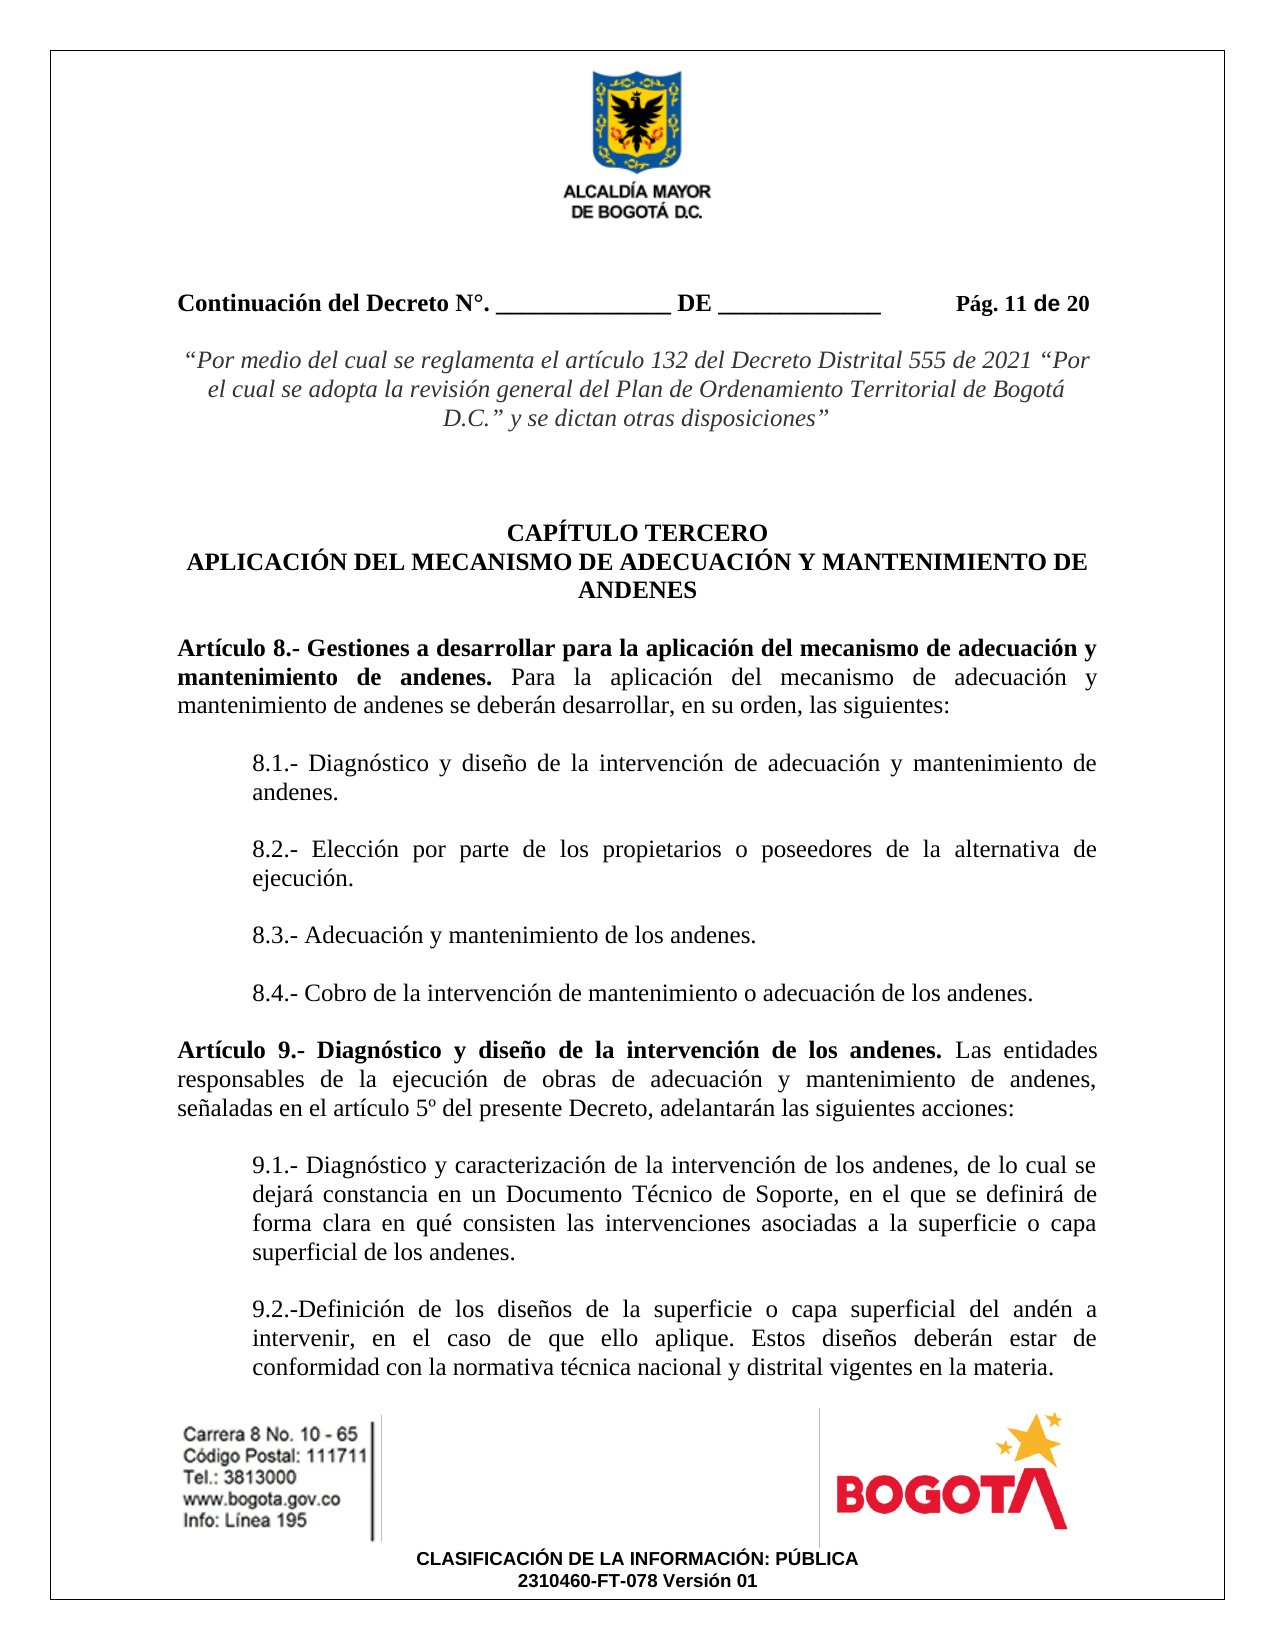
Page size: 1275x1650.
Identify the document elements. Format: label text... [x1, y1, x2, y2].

text Artículo 9.- Diagnóstico y diseño de la intervención de los andenes. Las entidades responsables de la ejecución de obras de adecuación y mantenimiento de andenes, señaladas en el artículo 5º del presente Decreto, adelantarán las siguientes acciones: [177, 1035, 1098, 1122]
text CAPÍTULO TERCERO [177, 518, 1098, 547]
text 8.3.- Adecuación y mantenimiento de los andenes. [252, 920, 1098, 949]
text 8.2.- Elección por parte de los propietarios o poseedores de la alternativa de ejecución. [252, 834, 1098, 892]
picture [177, 1408, 1098, 1548]
text Artículo 8.- Gestiones a desarrollar para la aplicación del mecanismo de adecuación y mantenimiento de andenes. Para la aplicación del mecanismo de adecuación y mantenimiento de andenes se deberán desarrollar, en su orden, las siguientes: [177, 633, 1098, 719]
text 8.4.- Cobro de la intervención de mantenimiento o adecuación de los andenes. [252, 978, 1098, 1007]
text APLICACIÓN DEL MECANISMO DE ADECUACIÓN Y MANTENIMIENTO DE ANDENES [177, 547, 1098, 604]
text 9.2.-Definición de los diseños de la superficie o capa superficial del andén a intervenir, en el caso de que ello aplique. Estos diseños deberán estar de conformidad con la normativa técnica nacional y distrital vigentes en la materia. [252, 1294, 1098, 1380]
text 9.1.- Diagnóstico y caracterización de la intervención de los andenes, de lo cual se dejará constancia en un Documento Técnico de Soporte, en el que se definirá de forma clara en qué consisten las intervenciones asociadas a la superficie o capa superficial de los andenes. [252, 1150, 1098, 1265]
picture [553, 59, 722, 231]
text 8.1.- Diagnóstico y diseño de la intervención de adecuación y mantenimiento de andenes. [252, 748, 1098, 805]
